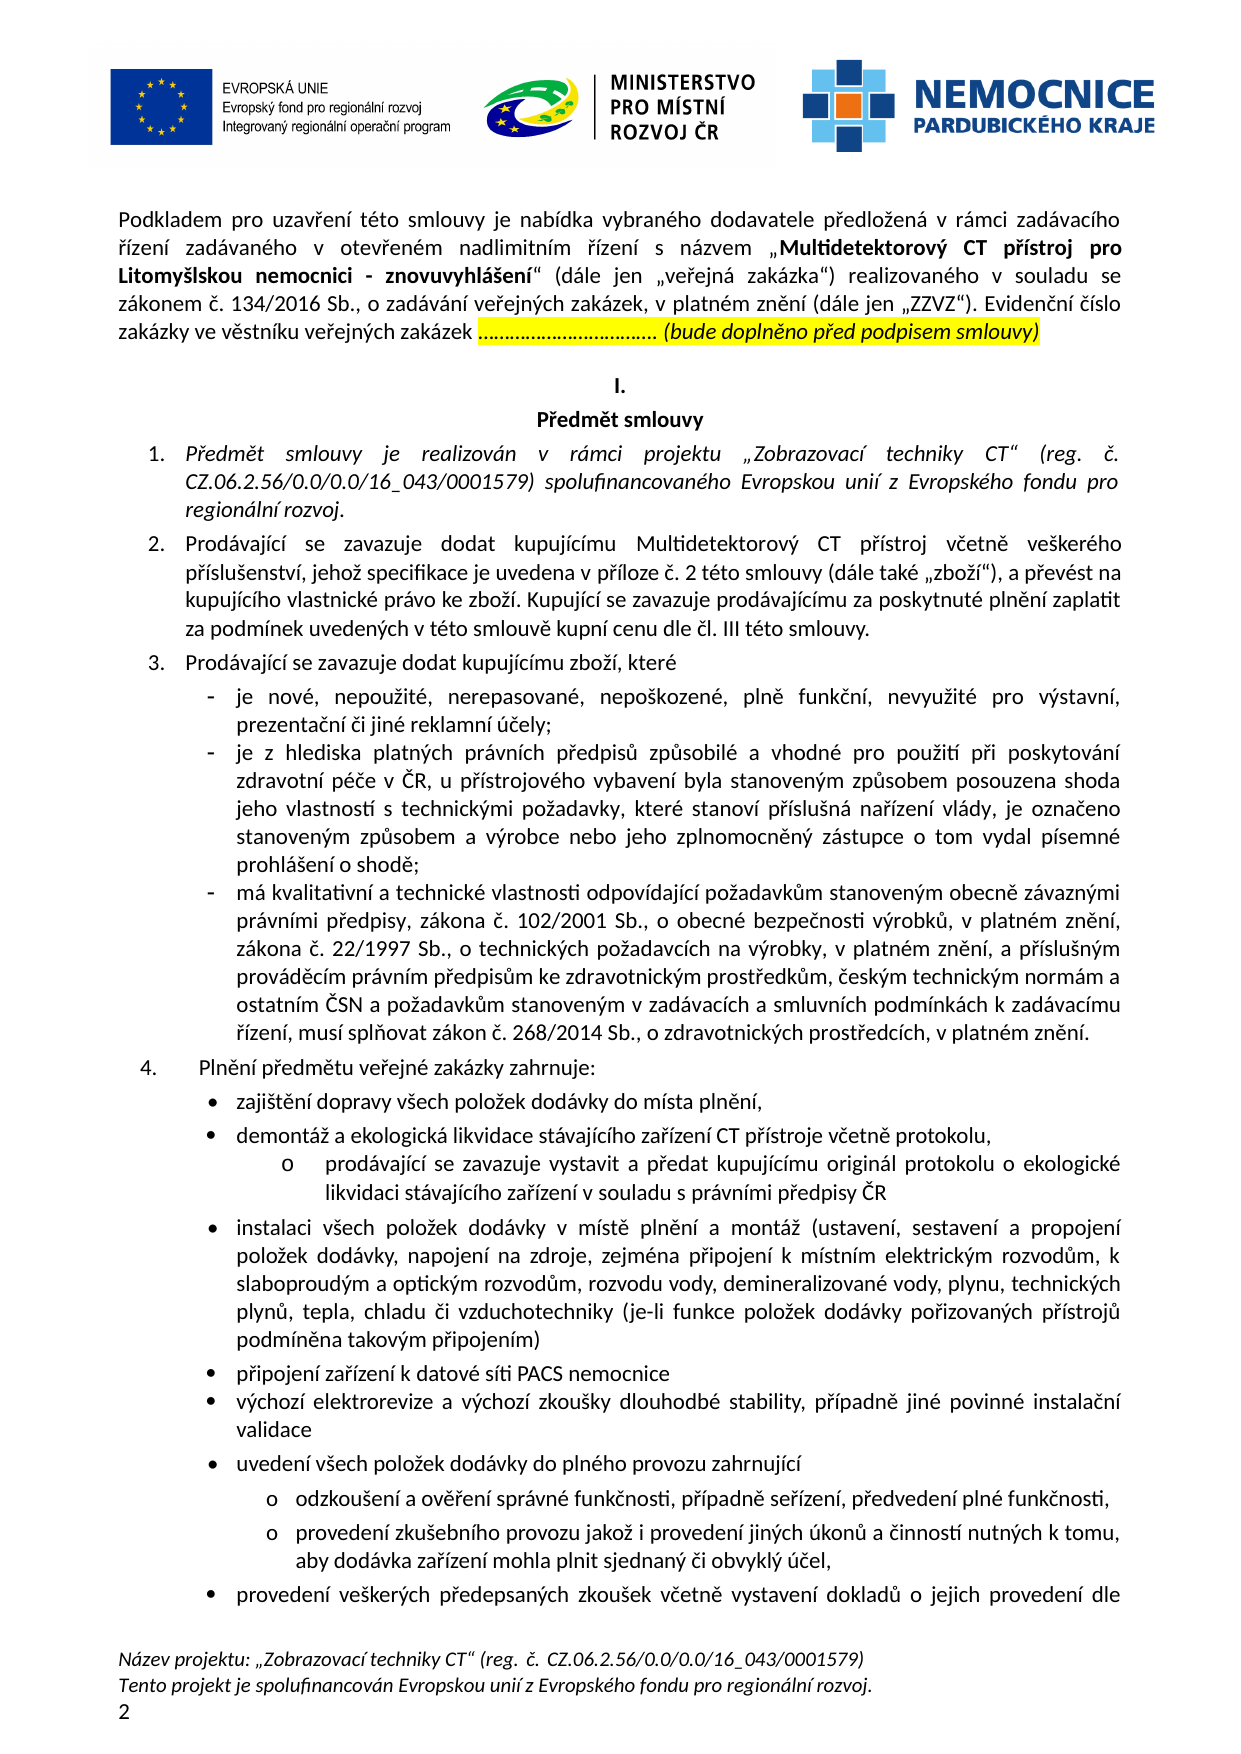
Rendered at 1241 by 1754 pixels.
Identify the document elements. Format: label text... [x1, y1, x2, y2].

picture [88, 43, 777, 170]
list připojení zařízení k datové síti PACS nemocnice [207, 1359, 1122, 1387]
picture [801, 58, 1155, 153]
list má kvalitativní a technické vlastnosti odpovídající požadavkům stanoveným obecně závaznými právními předpisy, zákona č. 102/2001 Sb., o obecné bezpečnosti výrobků, v platném znění, zákona č. 22/1997 Sb., o technických požadavcích na výrobky, v platném znění, a příslušným prováděcím právním předpisům ke zdravotnickým prostředkům, českým technickým normám a ostatním ČSN a požadavkům stanoveným v zadávacích a smluvních podmínkách k zadávacímu řízení, musí splňovat zákon č. 268/2014 Sb., o zdravotnických prostředcích, v platném znění. [207, 878, 1122, 1046]
list Prodávající se zavazuje dodat kupujícímu Multidetektorový CT přístroj včetně veškerého příslušenství, jehož specifikace je uvedena v příloze č. 2 této smlouvy (dále také „zboží“), a převést na kupujícího vlastnické právo ke zboží. Kupující se zavazuje prodávajícímu za poskytnuté plnění zaplatit za podmínek uvedených v této smlouvě kupní cenu dle čl. III této smlouvy. [148, 529, 1122, 642]
text o provedení zkušebního provozu jakož i provedení jiných úkonů a činností nutných k tomu, aby dodávka zařízení mohla plnit sjednaný či obvyklý účel, [266, 1518, 1122, 1574]
text Předmět smlouvy [118, 405, 1122, 433]
list je z hlediska platných právních předpisů způsobilé a vhodné pro použití při poskytování zdravotní péče v ČR, u přístrojového vybavení byla stanoveným způsobem posouzena shoda jeho vlastností s technickými požadavky, které stanoví příslušná nařízení vlády, je označeno stanoveným způsobem a výrobce nebo jeho zplnomocněný zástupce o tom vydal písemné prohlášení o shodě; [207, 738, 1122, 878]
list výchozí elektrorevize a výchozí zkoušky dlouhodbé stability, případně jiné povinné instalační validace [207, 1387, 1122, 1443]
text I. [118, 371, 1122, 399]
list je nové, nepoužité, nerepasované, nepoškozené, plně funkční, nevyužité pro výstavní, prezentační či jiné reklamní účely; [207, 682, 1122, 738]
text o odzkoušení a ověření správné funkčnosti, případně seřízení, předvedení plné funkčnosti, [118, 1484, 1122, 1512]
list prodávající se zavazuje vystavit a předat kupujícímu originál protokolu o ekologické likvidaci stávajícího zařízení v souladu s právními předpisy ČR [281, 1149, 1122, 1206]
list Předmět smlouvy je realizován v rámci projektu „Zobrazovací techniky CT“ (reg. č. CZ.06.2.56/0.0/0.0/16_043/0001579) spolufinancovaného Evropskou unií z Evropského fondu pro regionální rozvoj. [148, 439, 1122, 523]
list Plnění předmětu veřejné zakázky zahrnuje: [140, 1053, 1122, 1081]
text • uvedení všech položek dodávky do plného provozu zahrnující [118, 1449, 1122, 1477]
text Podkladem pro uzavření této smlouvy je nabídka vybraného dodavatele předložená v rámci zadávacího řízení zadávaného v otevřeném nadlimitním řízení s názvem „Multidetektorový CT přístroj pro Litomyšlskou nemocnici - znovuvyhlášení“ (dále jen „veřejná zakázka“) realizovaného v souladu se zákonem č. 134/2016 Sb., o zadávání veřejných zakázek, v platném znění (dále jen „ZZVZ“). Evidenční číslo zakázky ve věstníku veřejných zakázek ……………………………. (bude doplněno před podpisem smlouvy) [118, 205, 1122, 345]
text • zajištění dopravy všech položek dodávky do místa plnění, [118, 1087, 1122, 1115]
text • instalaci všech položek dodávky v místě plnění a montáž (ustavení, sestavení a propojení položek dodávky, napojení na zdroje, zejména připojení k místním elektrickým rozvodům, k slaboproudým a optickým rozvodům, rozvodu vody, demineralizované vody, plynu, technických plynů, tepla, chladu či vzduchotechniky (je-li funkce položek dodávky pořizovaných přístrojů podmíněna takovým připojením) [207, 1213, 1122, 1353]
list demontáž a ekologická likvidace stávajícího zařízení CT přístroje včetně protokolu, [207, 1121, 1122, 1149]
list Prodávající se zavazuje dodat kupujícímu zboží, které [148, 648, 1122, 676]
